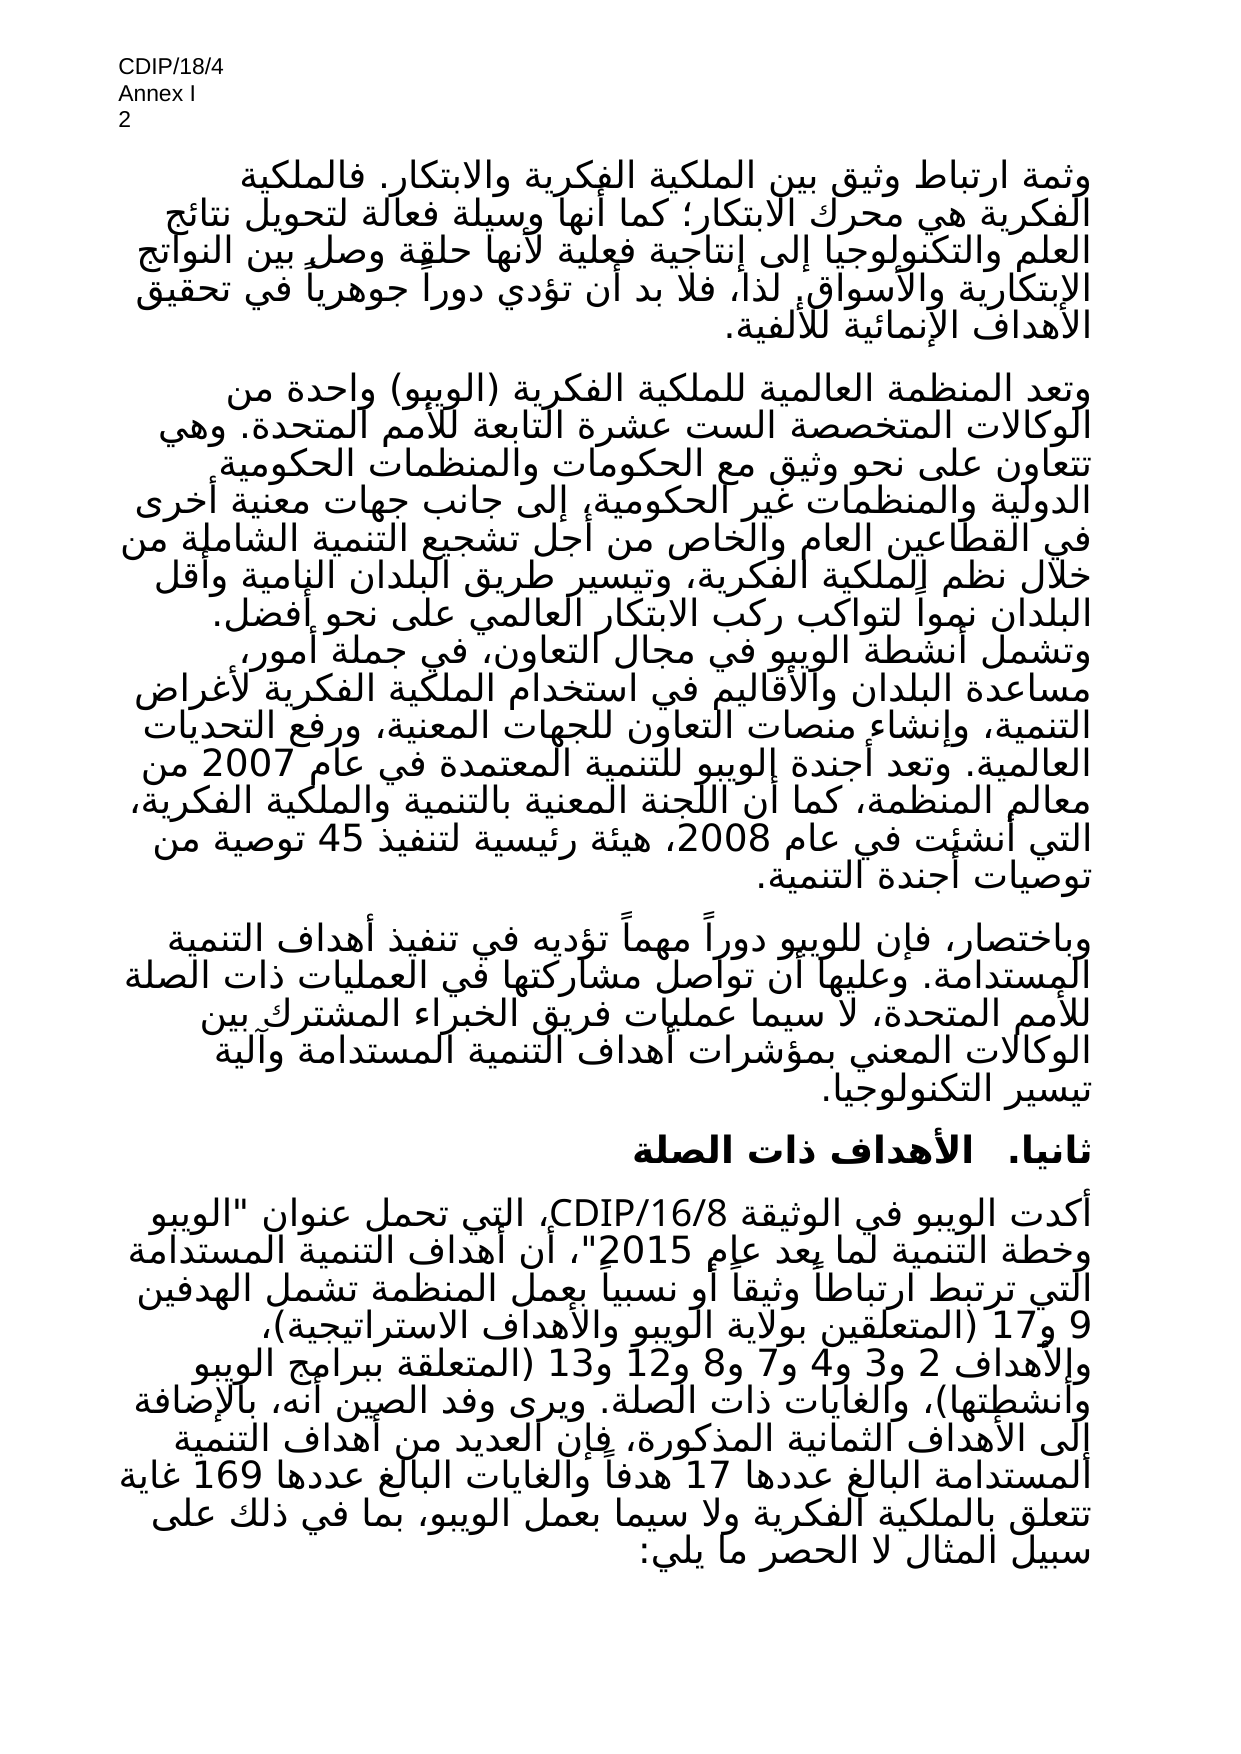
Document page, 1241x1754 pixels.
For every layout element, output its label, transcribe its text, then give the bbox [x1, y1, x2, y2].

text وباختصار، فإن للويبو دوراً مهماً تؤديه في تنفيذ أهداف التنمية المستدامة. وعليها أن تواصل مشاركتها في العمليات ذات الصلة للأمم المتحدة، لا سيما عمليات فريق الخبراء المشترك بين الوكالات المعني بمؤشرات أهداف التنمية المستدامة وآلية تيسير التكنولوجيا. [118, 921, 1092, 1108]
text ثانيا. الأهداف ذات الصلة [118, 1133, 1092, 1171]
text وثمة ارتباط وثيق بين الملكية الفكرية والابتكار. فالملكية الفكرية هي محرك الابتكار؛ كما أنها وسيلة فعالة لتحويل نتائج العلم والتكنولوجيا إلى إنتاجية فعلية لأنها حلقة وصل بين النواتج الابتكارية والأسواق. لذا، فلا بد أن تؤدي دوراً جوهرياً في تحقيق الأهداف الإنمائية للألفية. [118, 158, 1092, 346]
text أكدت الويبو في الوثيقة CDIP/16/8، التي تحمل عنوان "الويبو وخطة التنمية لما بعد عام 2015"، أن أهداف التنمية المستدامة التي ترتبط ارتباطاً وثيقاً أو نسبياً بعمل المنظمة تشمل الهدفين 9 و17 (المتعلقين بولاية الويبو والأهداف الاستراتيجية)، والأهداف 2 و3 و4 و7 و8 و12 و13 (المتعلقة ببرامج الويبو وأنشطتها)، والغايات ذات الصلة. ويرى وفد الصين أنه، بالإضافة إلى الأهداف الثمانية المذكورة، فإن العديد من أهداف التنمية المستدامة البالغ عددها 17 هدفاً والغايات البالغ عددها 169 غاية تتعلق بالملكية الفكرية ولا سيما بعمل الويبو، بما في ذلك على سبيل المثال لا الحصر ما يلي: [118, 1196, 1092, 1571]
text وتعد المنظمة العالمية للملكية الفكرية (الويبو) واحدة من الوكالات المتخصصة الست عشرة التابعة للأمم المتحدة. وهي تتعاون على نحو وثيق مع الحكومات والمنظمات الحكومية الدولية والمنظمات غير الحكومية، إلى جانب جهات معنية أخرى في القطاعين العام والخاص من أجل تشجيع التنمية الشاملة من خلال نظم الملكية الفكرية، وتيسير طريق البلدان النامية وأقل البلدان نمواً لتواكب ركب الابتكار العالمي على نحو أفضل. وتشمل أنشطة الويبو في مجال التعاون، في جملة أمور، مساعدة البلدان والأقاليم في استخدام الملكية الفكرية لأغراض التنمية، وإنشاء منصات التعاون للجهات المعنية، ورفع التحديات العالمية. وتعد أجندة الويبو للتنمية المعتمدة في عام 2007 من معالم المنظمة، كما أن اللجنة المعنية بالتنمية والملكية الفكرية، التي أنشئت في عام 2008، هيئة رئيسية لتنفيذ 45 توصية من توصيات أجندة التنمية. [118, 371, 1092, 896]
